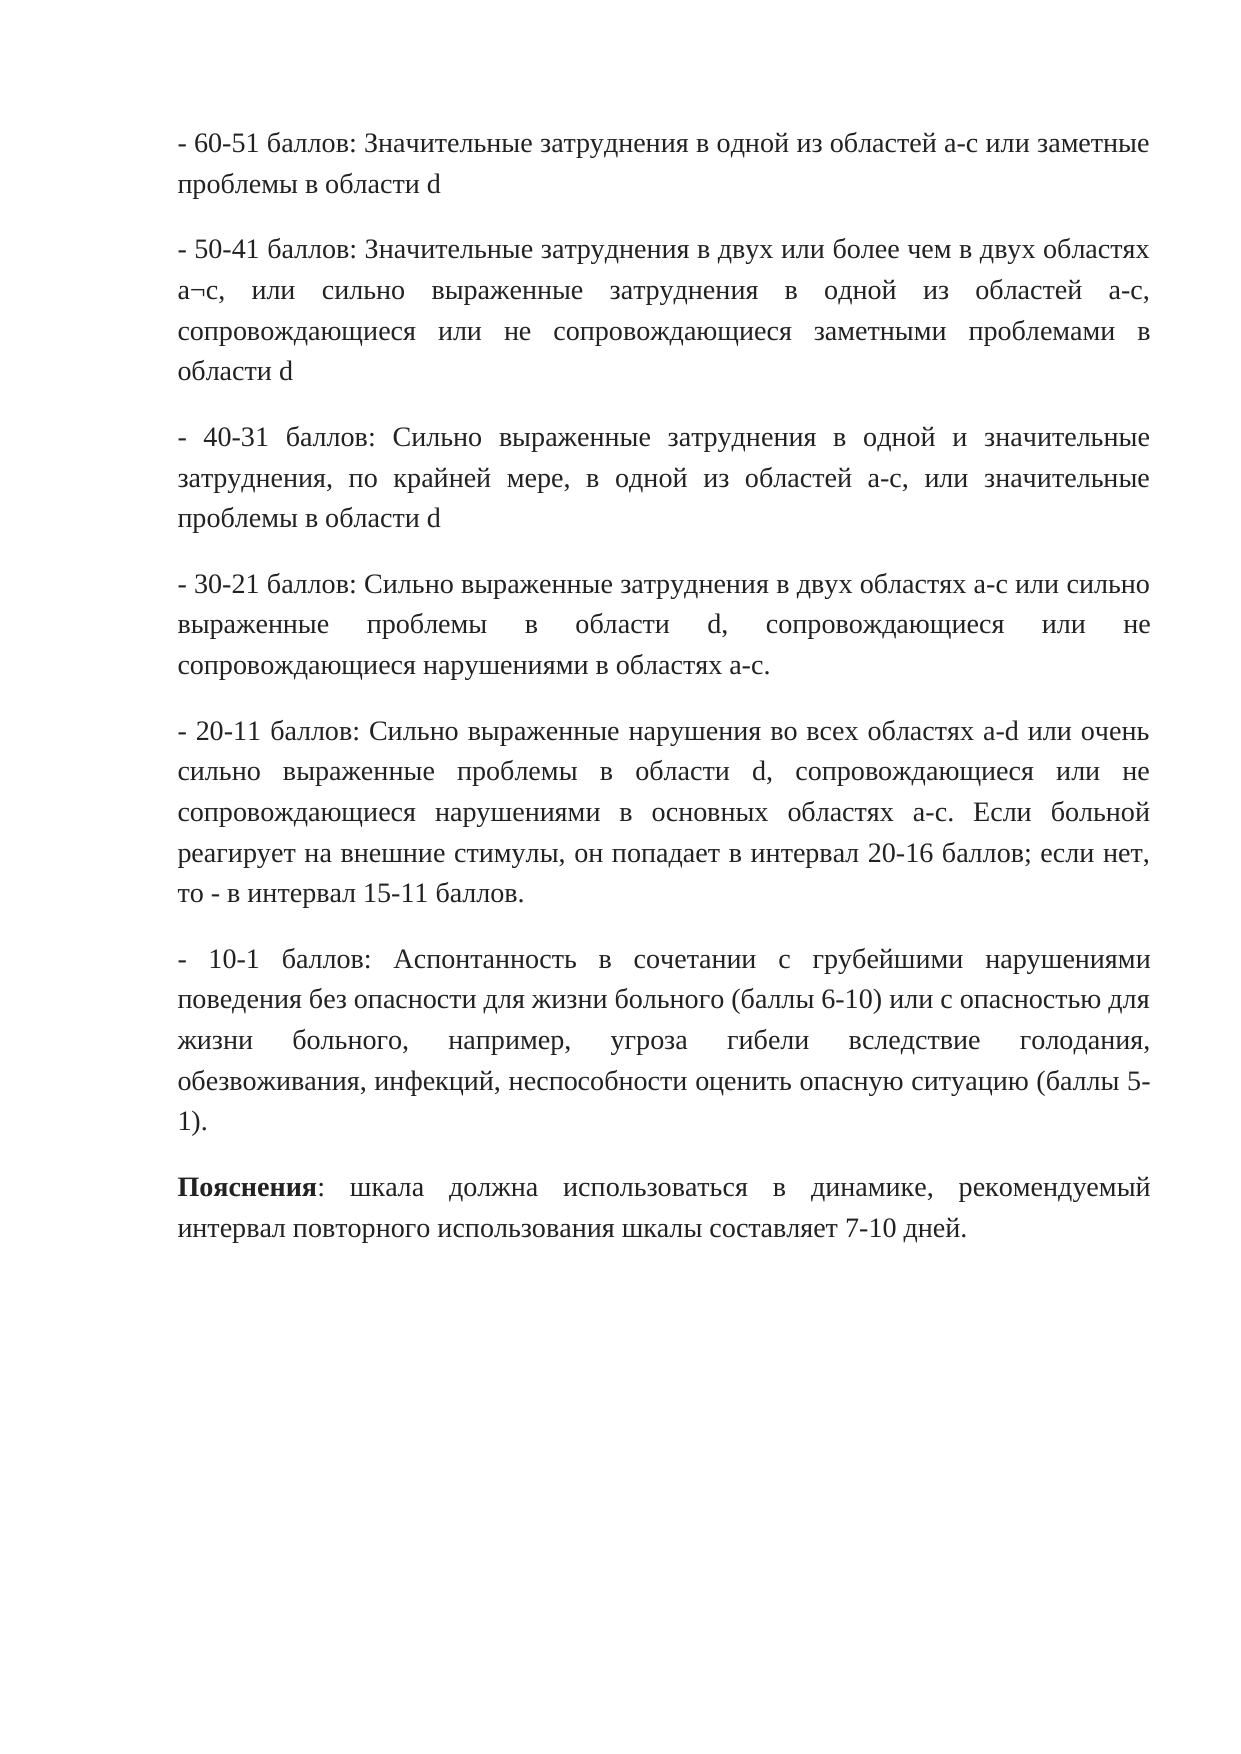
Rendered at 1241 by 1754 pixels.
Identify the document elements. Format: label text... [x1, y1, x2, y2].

text Пояснения: шкала должна использоваться в динамике, рекомендуемый интервал повторного использования шкалы составляет 7-10 дней. [177, 1162, 1152, 1243]
text - 20-11 баллов: Сильно выраженные нарушения во всех областях a-d или очень сильно выраженные проблемы в области d, сопровождающиеся или не сопровождающиеся нарушениями в основных областях a-c. Если больной реагирует на внешние стимулы, он попадает в интервал 20-16 баллов; если нет, то - в интервал 15-11 баллов. [177, 706, 1152, 909]
text - 40-31 баллов: Сильно выраженные затруднения в одной и значительные затруднения, по крайней мере, в одной из областей a-c, или значительные проблемы в области d [177, 412, 1152, 534]
text - 60-51 баллов: Значительные затруднения в одной из областей a-c или заметные проблемы в области d [177, 118, 1152, 199]
text - 30-21 баллов: Сильно выраженные затруднения в двух областях a-c или сильно выраженные проблемы в области d, сопровождающиеся или не сопровождающиеся нарушениями в областях a-c. [177, 559, 1152, 681]
text - 50-41 баллов: Значительные затруднения в двух или более чем в двух областях а¬с, или сильно выраженные затруднения в одной из областей a-c, сопровождающиеся или не сопровождающиеся заметными проблемами в области d [177, 224, 1152, 387]
text - 10-1 баллов: Аспонтанность в сочетании с грубейшими нарушениями поведения без опасности для жизни больного (баллы 6-10) или с опасностью для жизни больного, например, угроза гибели вследствие голодания, обезвоживания, инфекций, неспособности оценить опасную ситуацию (баллы 5-1). [177, 934, 1152, 1137]
